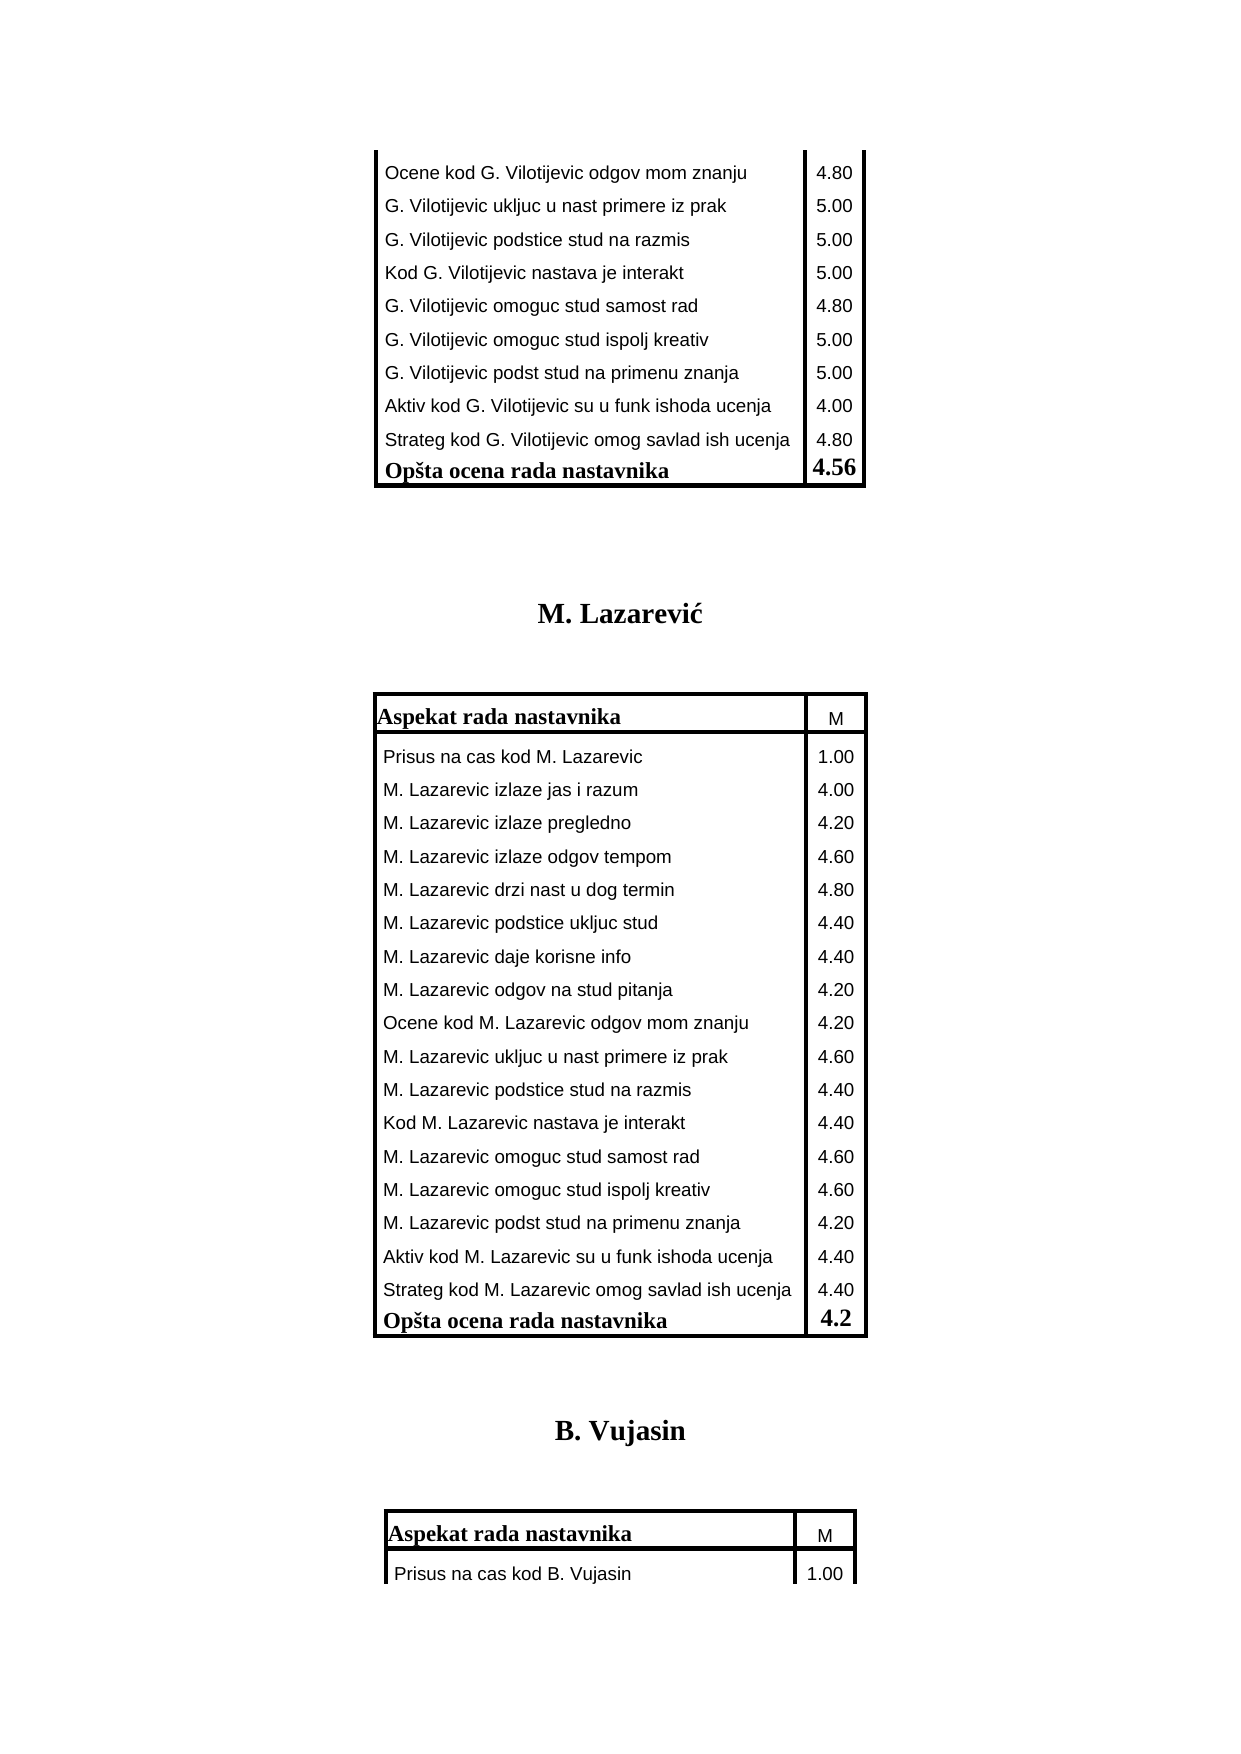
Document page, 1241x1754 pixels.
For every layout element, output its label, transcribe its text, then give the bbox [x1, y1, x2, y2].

table_cell 4.80 [807, 417, 862, 450]
table_cell Prisus na cas kod M. Lazarevic [377, 734, 804, 767]
table_cell 4.20 [808, 967, 864, 1000]
table_cell Opšta ocena rada nastavnika [378, 450, 803, 483]
table_cell G. Vilotijevic ukljuc u nast primere iz prak [378, 183, 803, 217]
table_cell Aktiv kod G. Vilotijevic su u funk ishoda ucenja [378, 383, 803, 417]
table_cell Ocene kod M. Lazarevic odgov mom znanju [377, 1000, 804, 1034]
table_cell 4.20 [808, 1000, 864, 1034]
table_cell G. Vilotijevic podstice stud na razmis [378, 217, 803, 250]
table_cell 4.40 [808, 1100, 864, 1134]
table_cell Opšta ocena rada nastavnika [377, 1300, 804, 1334]
table_cell G. Vilotijevic omoguc stud samost rad [378, 283, 803, 317]
table_cell 5.00 [807, 317, 862, 350]
table_cell 4.60 [808, 834, 864, 867]
table_cell 4.60 [808, 1034, 864, 1067]
table_cell M. Lazarevic podstice ukljuc stud [377, 900, 804, 934]
table_cell G. Vilotijevic podst stud na primenu znanja [378, 350, 803, 383]
table_cell 1.00 [797, 1551, 853, 1584]
table_cell 4.80 [808, 867, 864, 900]
table_cell 4.20 [808, 1200, 864, 1234]
table_cell M. Lazarevic podst stud na primenu znanja [377, 1200, 804, 1234]
table_header M [808, 696, 864, 729]
table_cell 4.80 [807, 283, 862, 317]
table_cell M. Lazarevic omoguc stud samost rad [377, 1134, 804, 1167]
table_header Aspekat rada nastavnika [377, 696, 804, 729]
table_cell 4.40 [808, 1267, 864, 1300]
table_header Aspekat rada nastavnika [388, 1513, 793, 1546]
text M. Lazarević [150, 596, 1090, 630]
table_cell 4.00 [808, 767, 864, 800]
table_cell M. Lazarevic daje korisne info [377, 934, 804, 967]
table_cell M. Lazarevic izlaze odgov tempom [377, 834, 804, 867]
table_cell M. Lazarevic podstice stud na razmis [377, 1067, 804, 1100]
table_cell 4.80 [807, 150, 862, 183]
table_cell Aktiv kod M. Lazarevic su u funk ishoda ucenja [377, 1234, 804, 1267]
table_cell Strateg kod M. Lazarevic omog savlad ish ucenja [377, 1267, 804, 1300]
table_cell M. Lazarevic ukljuc u nast primere iz prak [377, 1034, 804, 1067]
table_cell 4.40 [808, 1234, 864, 1267]
table_cell 4.40 [808, 1067, 864, 1100]
table_header M [797, 1513, 853, 1546]
table_cell G. Vilotijevic omoguc stud ispolj kreativ [378, 317, 803, 350]
table_cell 4.40 [808, 934, 864, 967]
table_cell M. Lazarevic izlaze jas i razum [377, 767, 804, 800]
table_cell 4.00 [807, 383, 862, 417]
table_cell 4.78 [807, 450, 862, 483]
table_cell 4.20 [808, 800, 864, 834]
table_cell 4.40 [808, 900, 864, 934]
table_cell 4.60 [808, 1134, 864, 1167]
table_cell 5.00 [807, 183, 862, 217]
table_cell 5.00 [807, 350, 862, 383]
table_cell Strateg kod G. Vilotijevic omog savlad ish ucenja [378, 417, 803, 450]
table_cell M. Lazarevic odgov na stud pitanja [377, 967, 804, 1000]
table_cell Ocene kod G. Vilotijevic odgov mom znanju [378, 150, 803, 183]
table_cell 4.60 [808, 1167, 864, 1200]
table_cell Prisus na cas kod B. Vujasin [388, 1551, 793, 1584]
table_cell Kod G. Vilotijevic nastava je interakt [378, 250, 803, 283]
table_cell 5.00 [807, 250, 862, 283]
table_cell Kod M. Lazarevic nastava je interakt [377, 1100, 804, 1134]
table_cell 4.40 [808, 1300, 864, 1334]
table_cell M. Lazarevic drzi nast u dog termin [377, 867, 804, 900]
table_cell M. Lazarevic izlaze pregledno [377, 800, 804, 834]
table_cell M. Lazarevic omoguc stud ispolj kreativ [377, 1167, 804, 1200]
text B. Vujasin [150, 1413, 1090, 1447]
table_cell 5.00 [807, 217, 862, 250]
table_cell 1.00 [808, 734, 864, 767]
